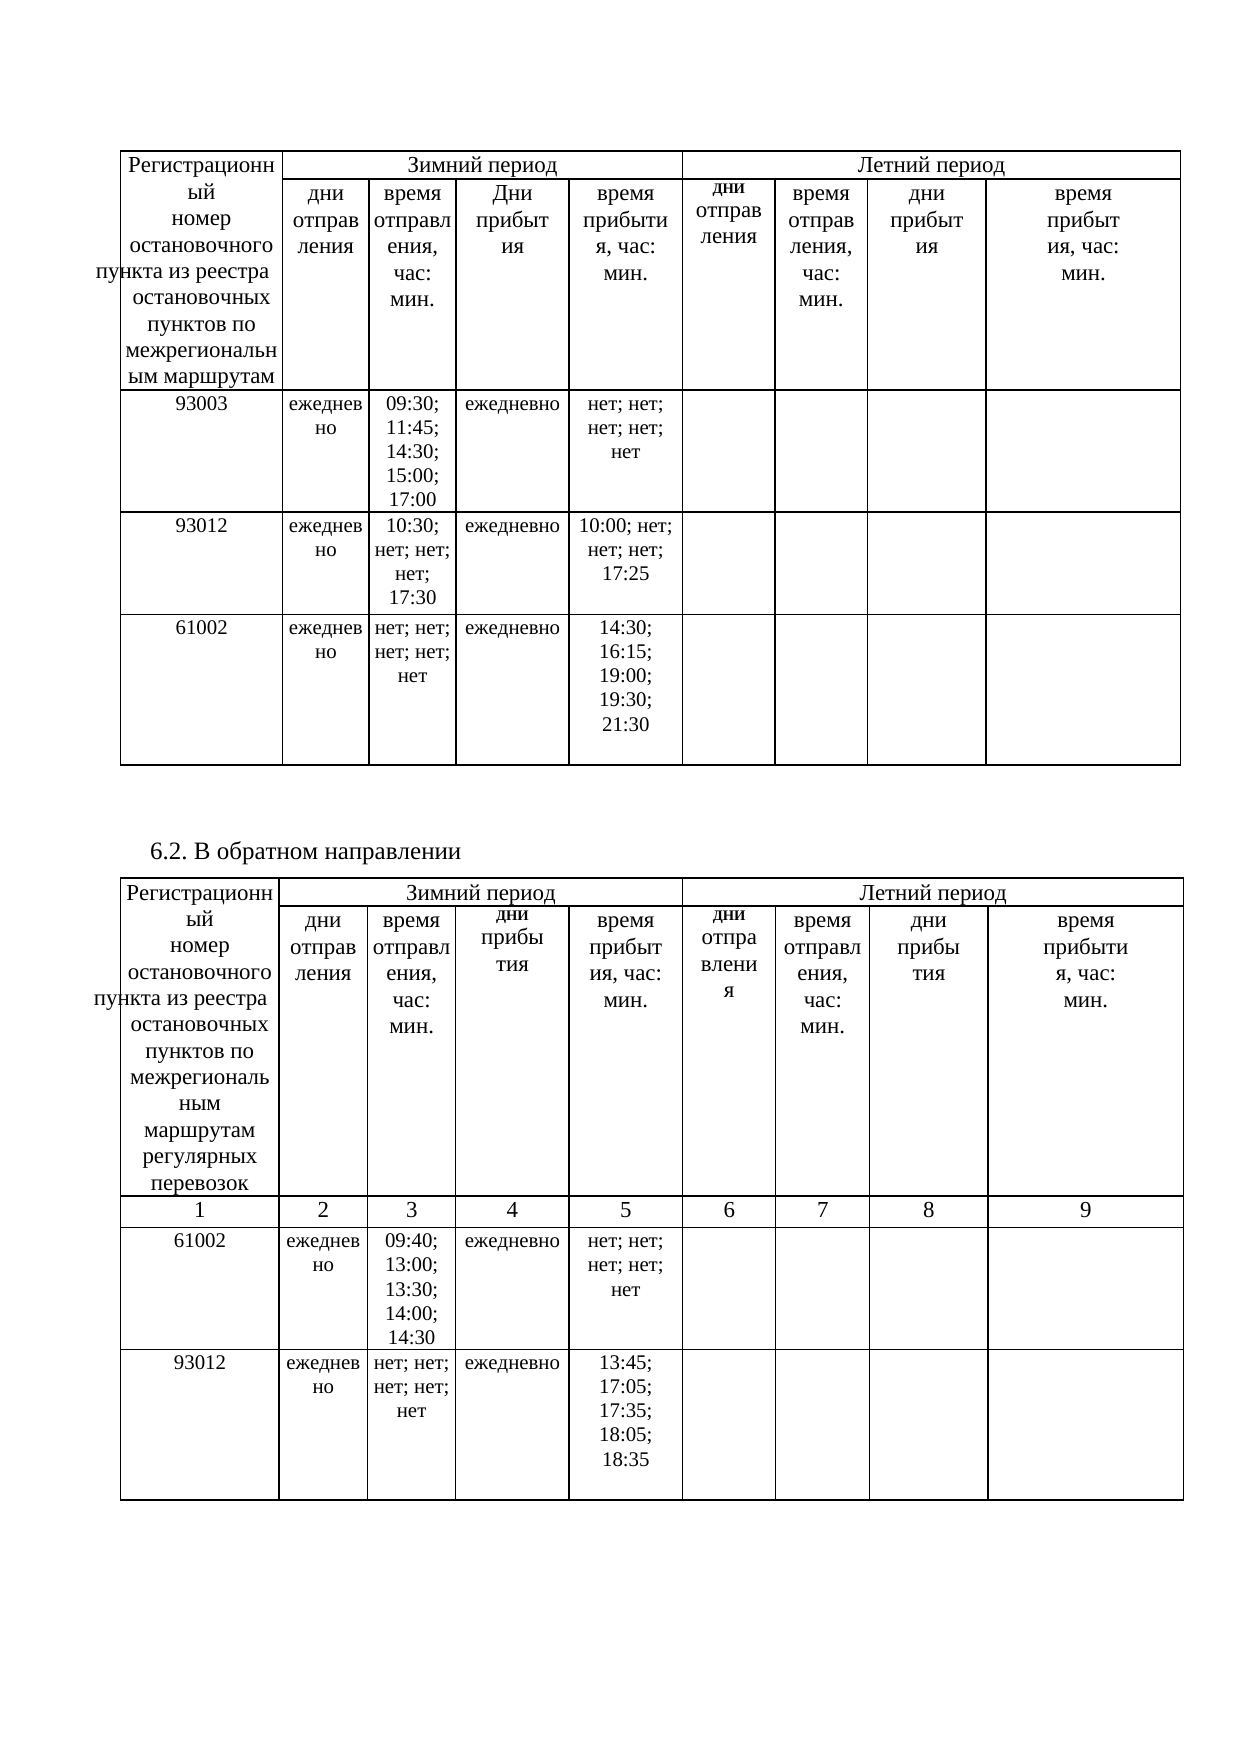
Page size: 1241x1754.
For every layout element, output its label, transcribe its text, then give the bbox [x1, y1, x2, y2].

table_cell [683, 391, 774, 511]
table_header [121, 152, 282, 389]
table_cell ДНИ отпра влени я [683, 907, 775, 1195]
table_cell 09:40; 13:00; 13:30; 14:00; 14:30 [368, 1228, 455, 1349]
table_cell время прибыти я, час: мин. [570, 180, 682, 389]
table_cell 7 [776, 1197, 869, 1227]
table_cell 93012 [121, 1350, 278, 1499]
table_cell 10:30; нет; нет; нет; 17:30 [370, 513, 455, 614]
table_header Зимний период [280, 879, 682, 905]
table_cell [987, 513, 1180, 614]
table_cell [870, 1228, 987, 1349]
table_cell ежедневно [283, 391, 368, 511]
table_cell дни прибы тия [870, 907, 987, 1195]
table_cell дни отправ ления [280, 907, 367, 1195]
table_cell время отправл ения, час: мин. [776, 907, 869, 1195]
table_cell 5 [570, 1197, 682, 1227]
table_cell [683, 1350, 775, 1499]
table_cell 1 [121, 1197, 278, 1227]
table_cell 61002 [121, 1228, 278, 1349]
table_cell 6 [683, 1197, 775, 1227]
table_cell [870, 1350, 987, 1499]
table_cell нет; нет; нет; нет; нет [370, 615, 455, 764]
table_cell [683, 513, 774, 614]
table_cell [868, 615, 985, 764]
table_cell 13:45; 17:05; 17:35; 18:05; 18:35 [570, 1350, 682, 1499]
table_cell ежедневно [457, 391, 568, 511]
table_cell 2 [280, 1197, 367, 1227]
table_cell дни прибыт ия [868, 180, 985, 389]
table_cell 3 [368, 1197, 455, 1227]
table_cell 10:00; нет; нет; нет; 17:25 [570, 513, 682, 614]
table_cell время прибыт ия, час: мин. [987, 180, 1180, 389]
table_cell 09:30; 11:45; 14:30; 15:00; 17:00 [370, 391, 455, 511]
table_cell 93012 [121, 513, 282, 614]
table_cell [776, 615, 867, 764]
table_cell дни отправ ления [283, 180, 368, 389]
table_cell ежедневно [456, 1350, 568, 1499]
table_cell ежедневно [283, 513, 368, 614]
table_header Летний период [683, 152, 1180, 178]
table_cell [868, 513, 985, 614]
table_cell ежедневно [456, 1228, 568, 1349]
table_cell нет; нет; нет; нет; нет [368, 1350, 455, 1499]
table_cell время прибыти я, час: мин. [989, 907, 1183, 1195]
table_cell [989, 1350, 1183, 1499]
table_cell нет; нет; нет; нет; нет [570, 1228, 682, 1349]
table_cell [868, 391, 985, 511]
table_header Зимний период [283, 152, 682, 178]
table_cell [987, 391, 1180, 511]
table_cell ежедневно [457, 615, 568, 764]
table_cell ДНИ отправ ления [683, 180, 774, 389]
table_cell [683, 1228, 775, 1349]
table_cell нет; нет; нет; нет; нет [570, 391, 682, 511]
text 6.2. В обратном направлении [150, 836, 1090, 864]
table_cell [683, 615, 774, 764]
table_cell время отправл ения, час: мин. [370, 180, 455, 389]
table_cell 8 [870, 1197, 987, 1227]
table_cell [987, 615, 1180, 764]
table_header Летний период [683, 879, 1183, 905]
table_cell Дни прибыт ия [457, 180, 568, 389]
table_header Регистрационный номер остановочного пункта из реестра остановочных пунктов по межрегиональным маршрутам регулярных перевозок [121, 879, 278, 1195]
table_cell ежедневно [283, 615, 368, 764]
table_cell ежедневно [280, 1228, 367, 1349]
table_cell ДНИ прибы тия [456, 907, 568, 1195]
table_cell [989, 1228, 1183, 1349]
table_cell ежедневно [457, 513, 568, 614]
table_cell 61002 [121, 615, 282, 764]
table_cell время отправ ления, час: мин. [776, 180, 867, 389]
table_cell 93003 [121, 391, 282, 511]
table_cell 9 [989, 1197, 1183, 1227]
table_cell 4 [456, 1197, 568, 1227]
table_cell [776, 1228, 869, 1349]
table_cell время прибыт ия, час: мин. [570, 907, 682, 1195]
table_cell [776, 1350, 869, 1499]
table_cell ежедневно [280, 1350, 367, 1499]
table_cell [776, 391, 867, 511]
table_cell время отправл ения, час: мин. [368, 907, 455, 1195]
table_cell 14:30; 16:15; 19:00; 19:30; 21:30 [570, 615, 682, 764]
table_cell [776, 513, 867, 614]
